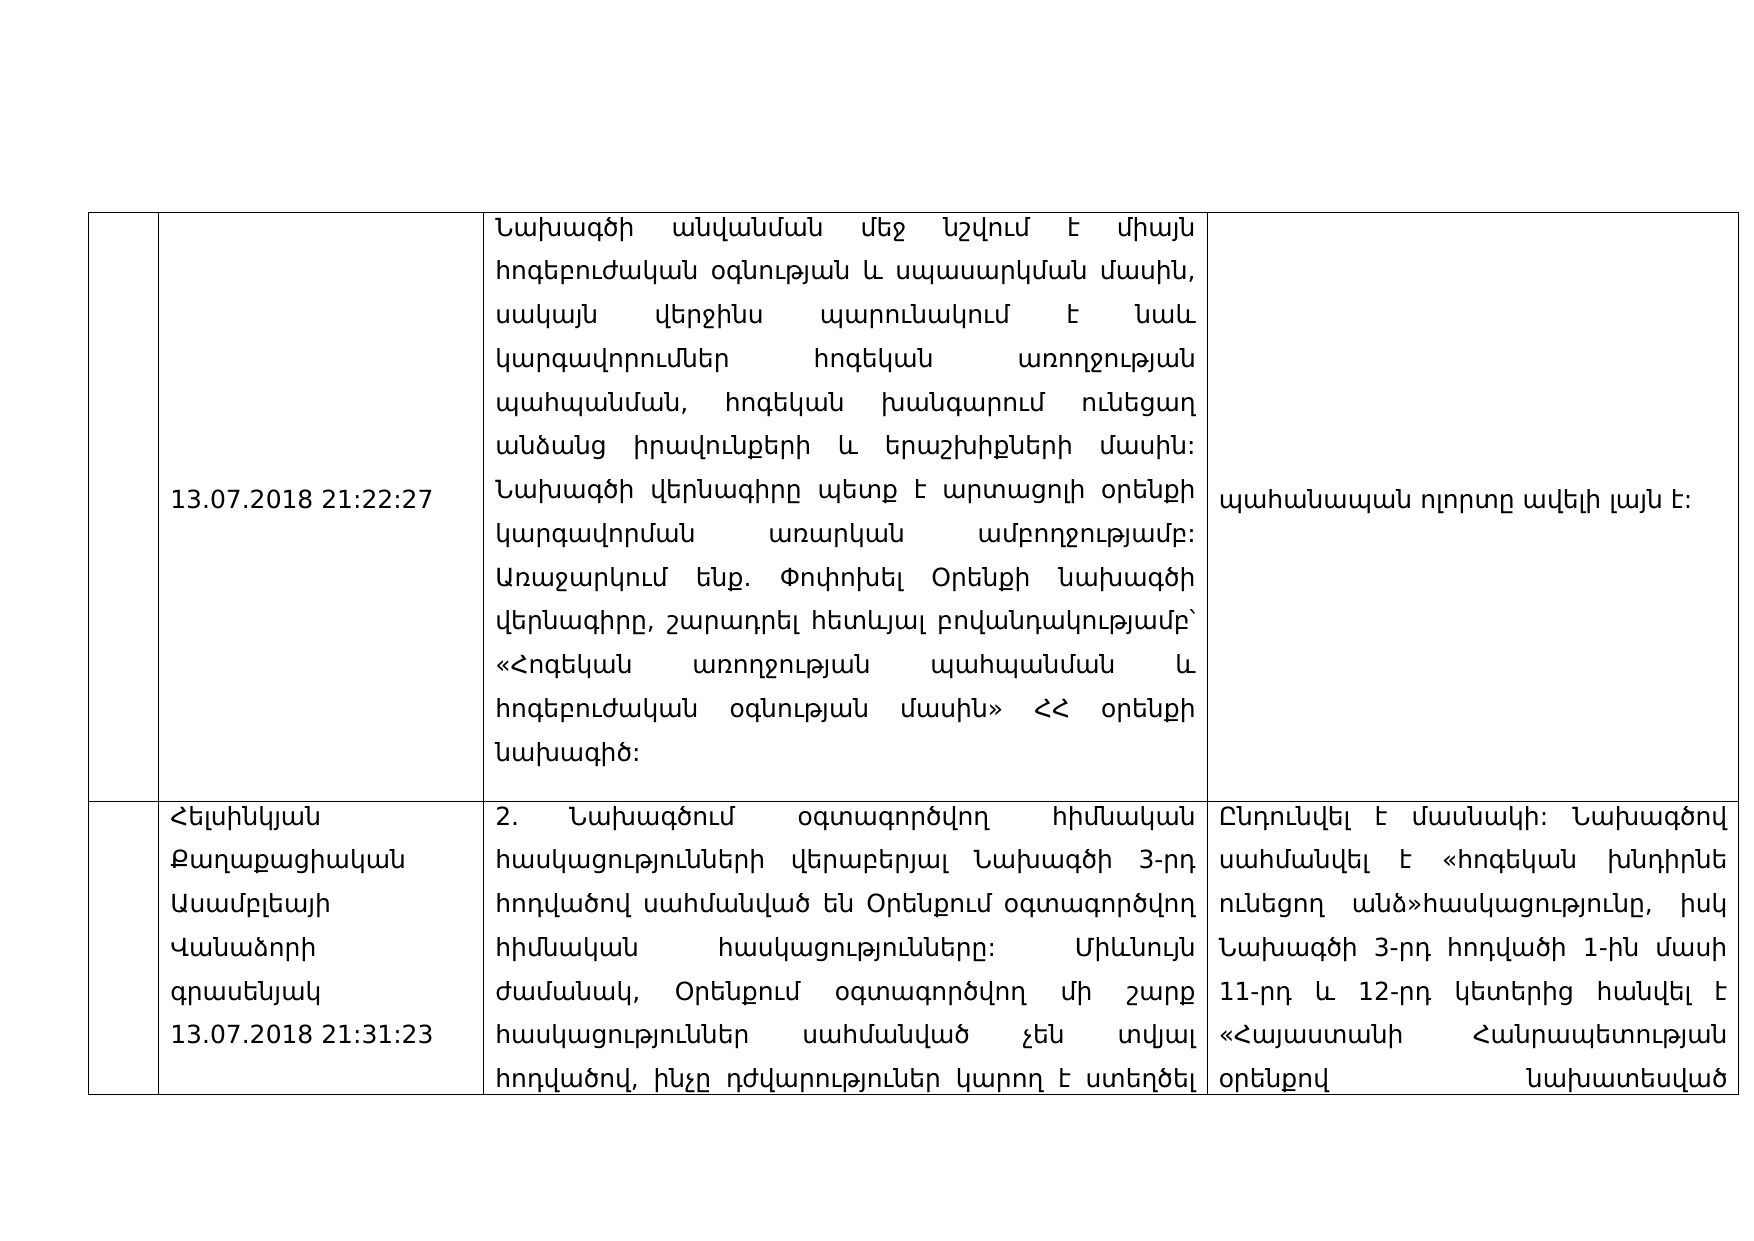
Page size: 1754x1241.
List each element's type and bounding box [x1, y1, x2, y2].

table_cell [1208, 213, 1738, 801]
table_cell [484, 802, 1207, 1094]
table_cell [1208, 802, 1738, 1094]
table_cell [159, 802, 483, 1094]
table_cell [89, 802, 158, 1094]
table_cell [89, 213, 158, 801]
table_cell [159, 213, 483, 801]
table_cell [484, 213, 1207, 801]
